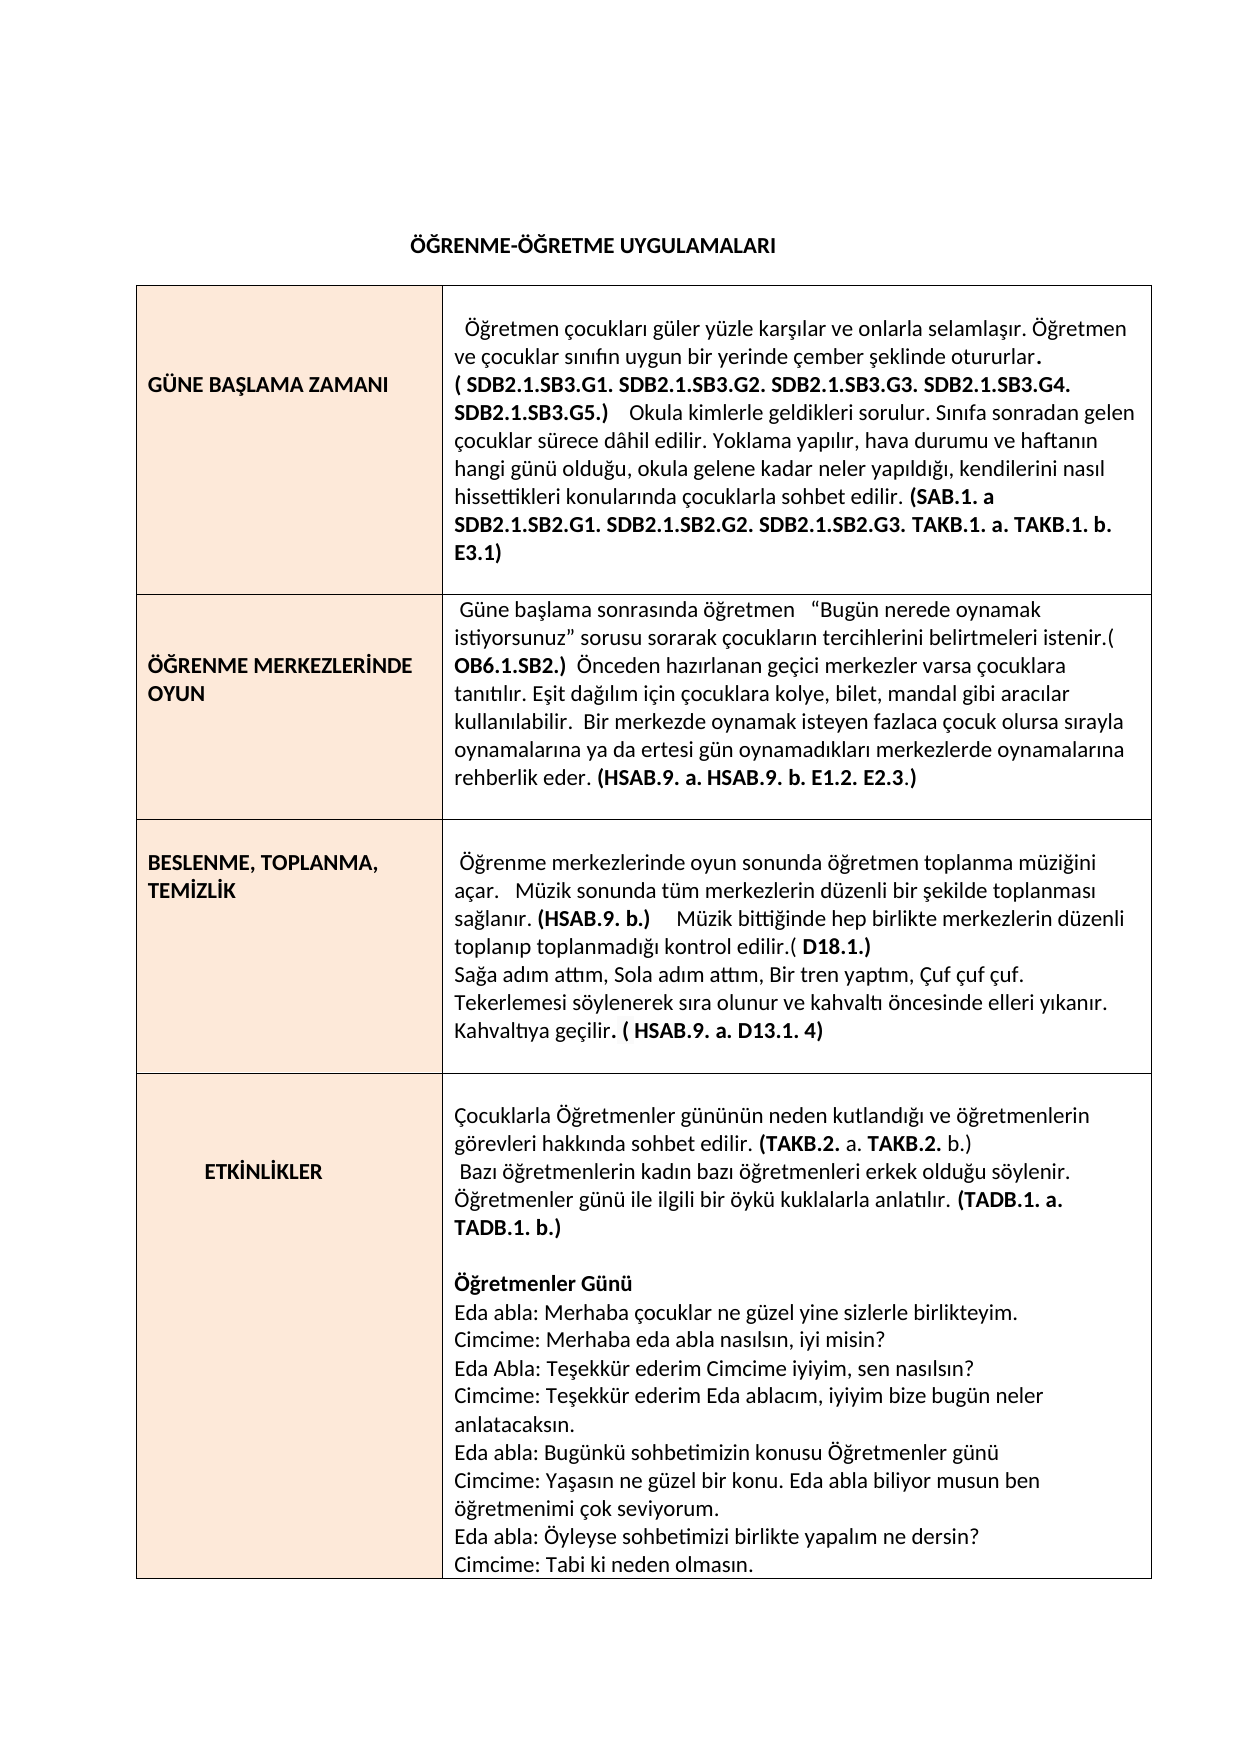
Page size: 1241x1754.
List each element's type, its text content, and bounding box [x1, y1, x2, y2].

table_cell Güne başlama sonrasında öğretmen “Bugün nerede oynamak istiyorsunuz” sorusu sorarak çocukların tercihlerini belirtmeleri istenir.( OB6.1.SB2.) Önceden hazırlanan geçici merkezler varsa çocuklara tanıtılır. Eşit dağılım için çocuklara kolye, bilet, mandal gibi aracılar kullanılabilir. Bir merkezde oynamak isteyen fazlaca çocuk olursa sırayla oynamalarına ya da ertesi gün oynamadıkları merkezlerde oynamalarına rehberlik eder. (HSAB.9. a. HSAB.9. b. E1.2. E2.3.) [443, 595, 1151, 819]
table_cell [443, 1074, 1151, 1578]
table_cell ÖĞRENME MERKEZLERİNDE OYUN [137, 595, 442, 819]
text ÖĞRENME-ÖĞRETME UYGULAMALARI [148, 232, 1093, 260]
table_cell BESLENME, TOPLANMA, TEMİZLİK [137, 820, 442, 1072]
table_header Öğretmen çocukları güler yüzle karşılar ve onlarla selamlaşır. Öğretmen ve çocuklar sınıfın uygun bir yerinde çember şeklinde otururlar.( SDB2.1.SB3.G1. SDB2.1.SB3.G2. SDB2.1.SB3.G3. SDB2.1.SB3.G4. SDB2.1.SB3.G5.) Okula kimlerle geldikleri sorulur. Sınıfa sonradan gelen çocuklar sürece dâhil edilir. Yoklama yapılır, hava durumu ve haftanın hangi günü olduğu, okula gelene kadar neler yapıldığı, kendilerini nasıl hissettikleri konularında çocuklarla sohbet edilir. (SAB.1. a SDB2.1.SB2.G1. SDB2.1.SB2.G2. SDB2.1.SB2.G3. TAKB.1. a. TAKB.1. b. E3.1) [443, 286, 1151, 594]
table_cell ETKİNLİKLER [137, 1074, 442, 1578]
table_cell Öğrenme merkezlerinde oyun sonunda öğretmen toplanma müziğini açar. Müzik sonunda tüm merkezlerin düzenli bir şekilde toplanması sağlanır. (HSAB.9. b.) Müzik bittiğinde hep birlikte merkezlerin düzenli toplanıp toplanmadığı kontrol edilir.( D18.1.) Sağa adım attım, Sola adım attım, Bir tren yaptım, Çuf çuf çuf. Tekerlemesi söylenerek sıra olunur ve kahvaltı öncesinde elleri yıkanır. Kahvaltıya geçilir. ( HSAB.9. a. D13.1. 4) [443, 820, 1151, 1072]
table_header GÜNE BAŞLAMA ZAMANI [137, 286, 442, 594]
